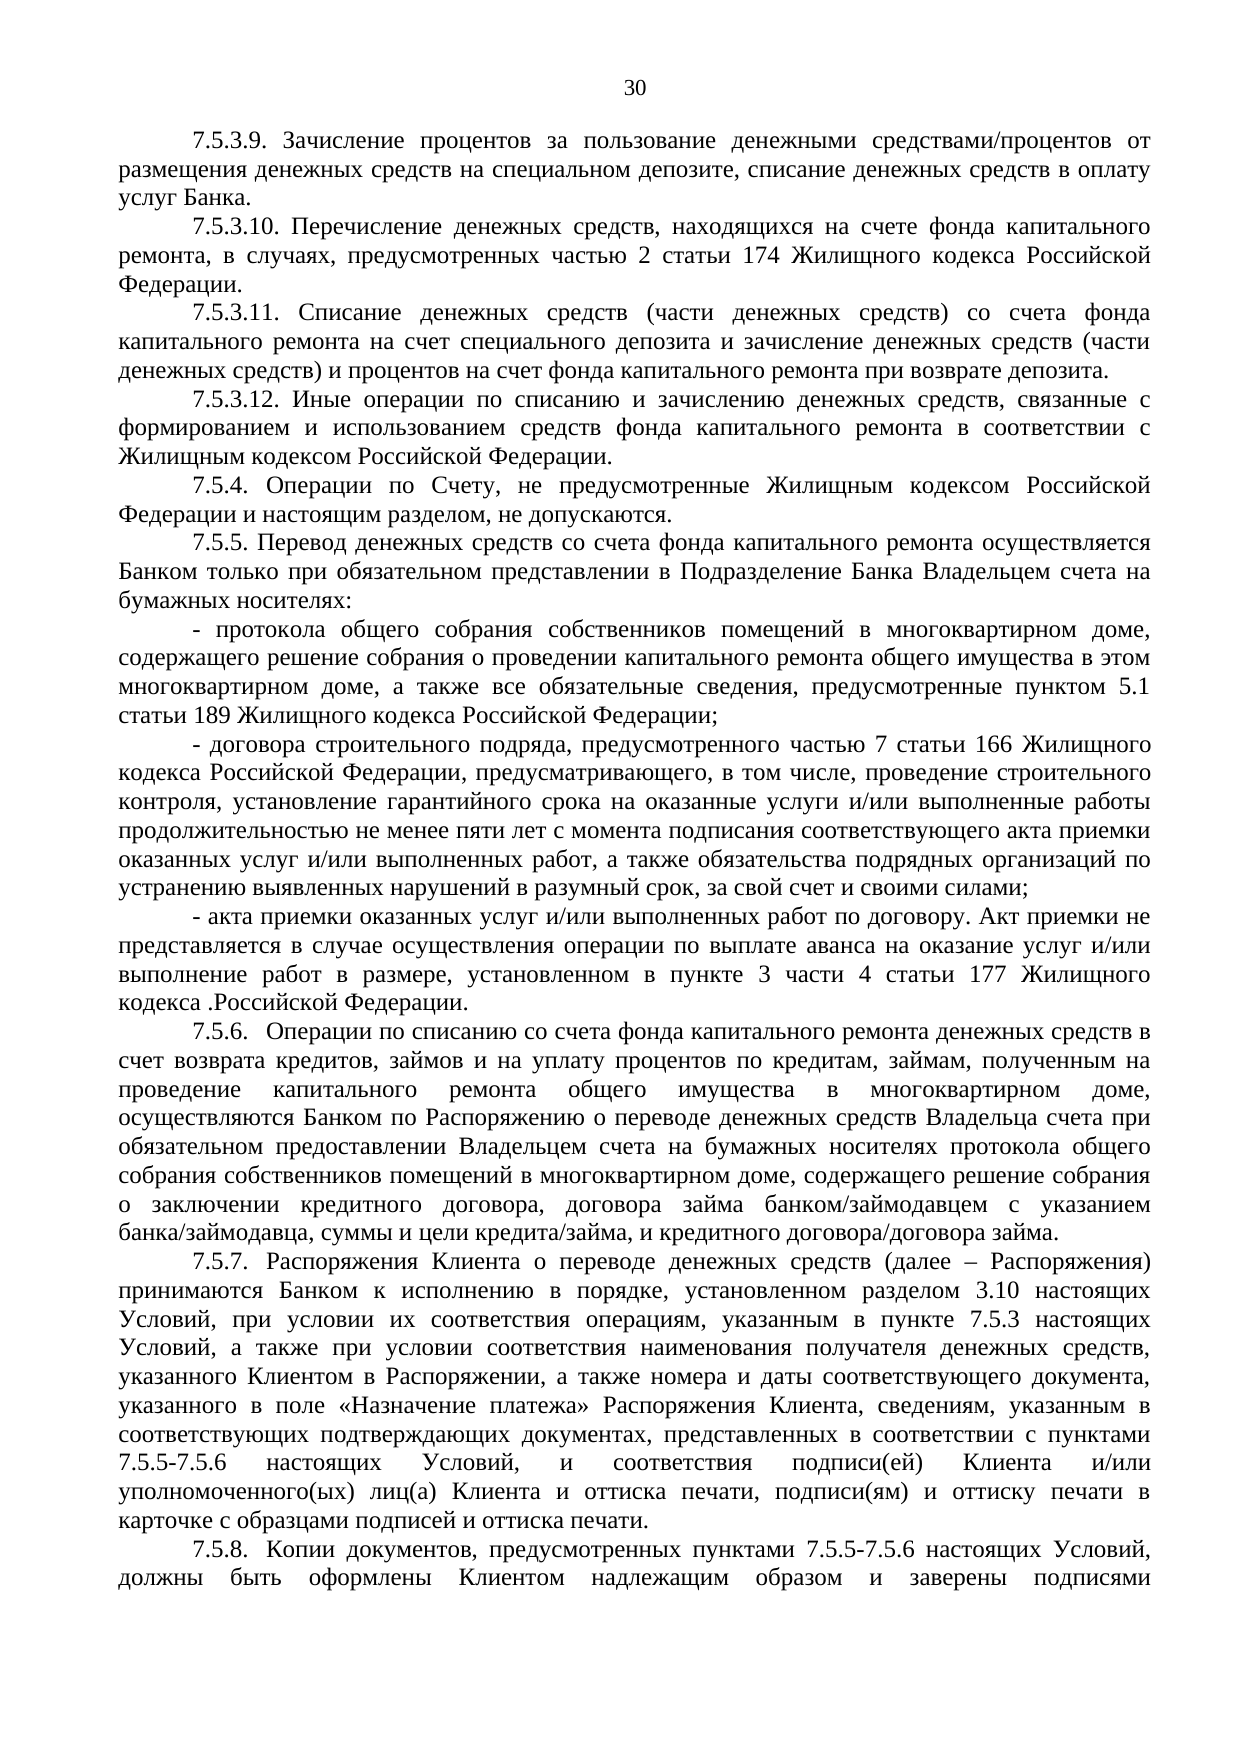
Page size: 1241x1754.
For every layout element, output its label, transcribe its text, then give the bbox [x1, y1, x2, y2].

text - протокола общего собрания собственников помещений в многоквартирном доме, содержащего решение собрания о проведении капитального ремонта общего имущества в этом многоквартирном доме, а также все обязательные сведения, предусмотренные пунктом 5.1 статьи 189 Жилищного кодекса Российской Федерации; [118, 614, 1152, 729]
text 7.5.3.9. Зачисление процентов за пользование денежными средствами/процентов от размещения денежных средств на специальном депозите, списание денежных средств в оплату услуг Банка. [118, 125, 1152, 211]
text 7.5.5. Перевод денежных средств со счета фонда капитального ремонта осуществляется Банком только при обязательном представлении в Подразделение Банка Владельцем счета на бумажных носителях: [118, 527, 1152, 614]
text - договора строительного подряда, предусмотренного частью 7 статьи 166 Жилищного кодекса Российской Федерации, предусматривающего, в том числе, проведение строительного контроля, установление гарантийного срока на оказанные услуги и/или выполненные работы продолжительностью не менее пяти лет с момента подписания соответствующего акта приемки оказанных услуг и/или выполненных работ, а также обязательства подрядных организаций по устранению выявленных нарушений в разумный срок, за свой счет и своими силами; [118, 729, 1152, 901]
text 7.5.3.11. Списание денежных средств (части денежных средств) со счета фонда капитального ремонта на счет специального депозита и зачисление денежных средств (части денежных средств) и процентов на счет фонда капитального ремонта при возврате депозита. [118, 297, 1152, 384]
text 7.5.7. Распоряжения Клиента о переводе денежных средств (далее – Распоряжения) принимаются Банком к исполнению в порядке, установленном разделом 3.10 настоящих Условий, при условии их соответствия операциям, указанным в пункте 7.5.3 настоящих Условий, а также при условии соответствия наименования получателя денежных средств, указанного Клиентом в Распоряжении, а также номера и даты соответствующего документа, указанного в поле «Назначение платежа» Распоряжения Клиента, сведениям, указанным в соответствующих подтверждающих документах, представленных в соответствии с пунктами 7.5.5-7.5.6 настоящих Условий, и соответствия подписи(ей) Клиента и/или уполномоченного(ых) лиц(а) Клиента и оттиска печати, подписи(ям) и оттиску печати в карточке с образцами подписей и оттиска печати. [118, 1246, 1152, 1534]
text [118, 1534, 1152, 1591]
text 7.5.3.12. Иные операции по списанию и зачислению денежных средств, связанные с формированием и использованием средств фонда капитального ремонта в соответствии с Жилищным кодексом Российской Федерации. [118, 384, 1152, 470]
text 7.5.6. Операции по списанию со счета фонда капитального ремонта денежных средств в счет возврата кредитов, займов и на уплату процентов по кредитам, займам, полученным на проведение капитального ремонта общего имущества в многоквартирном доме, осуществляются Банком по Распоряжению о переводе денежных средств Владельца счета при обязательном предоставлении Владельцем счета на бумажных носителях протокола общего собрания собственников помещений в многоквартирном доме, содержащего решение собрания о заключении кредитного договора, договора займа банком/займодавцем с указанием банка/займодавца, суммы и цели кредита/займа, и кредитного договора/договора займа. [118, 1016, 1152, 1246]
text 7.5.3.10. Перечисление денежных средств, находящихся на счете фонда капитального ремонта, в случаях, предусмотренных частью 2 статьи 174 Жилищного кодекса Российской Федерации. [118, 211, 1152, 297]
text - акта приемки оказанных услуг и/или выполненных работ по договору. Акт приемки не представляется в случае осуществления операции по выплате аванса на оказание услуг и/или выполнение работ в размере, установленном в пункте 3 части 4 статьи 177 Жилищного кодекса .Российской Федерации. [118, 901, 1152, 1016]
text 7.5.4. Операции по Счету, не предусмотренные Жилищным кодексом Российской Федерации и настоящим разделом, не допускаются. [118, 470, 1152, 527]
